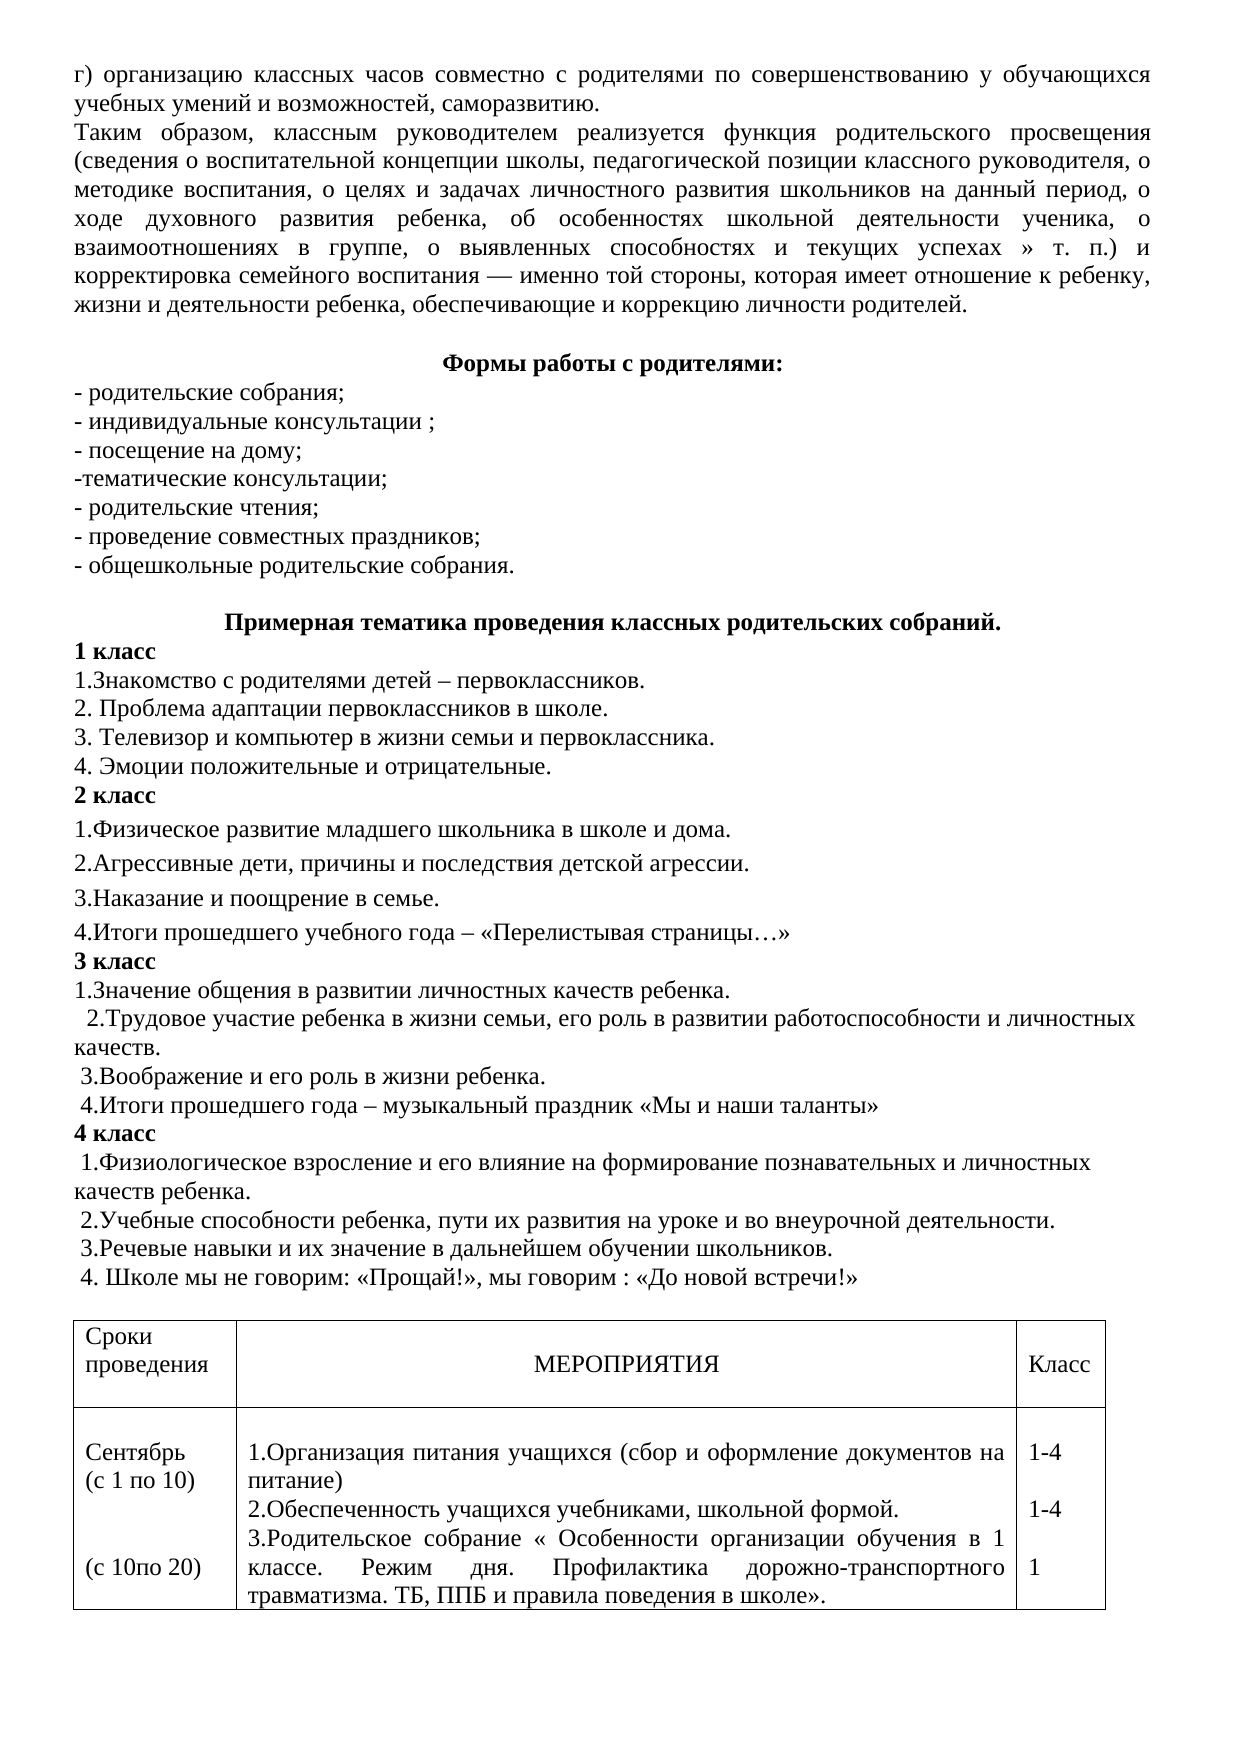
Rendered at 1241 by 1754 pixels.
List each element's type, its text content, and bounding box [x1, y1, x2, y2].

text 2.Агрессивные дети, причины и последствия детской агрессии. [74, 843, 1152, 877]
text 4 класс [74, 1118, 1152, 1147]
text - родительские собрания; [74, 377, 1152, 406]
text - родительские чтения; [74, 492, 1152, 521]
text - посещение на дому; [74, 435, 1152, 463]
table_header Сроки проведения [74, 1321, 236, 1407]
text - индивидуальные консультации ; [74, 406, 1152, 435]
text - общешкольные родительские собрания. [74, 550, 1152, 578]
text - проведение совместных праздников; [74, 521, 1152, 550]
text 4. Школе мы не говорим: «Прощай!», мы говорим : «До новой встречи!» [74, 1262, 1152, 1291]
text 4.Итоги прошедшего учебного года – «Перелистывая страницы…» [74, 912, 1152, 946]
text 2.Трудовое участие ребенка в жизни семьи, его роль в развитии работоспособности и личностных качеств. [74, 1003, 1152, 1061]
text 3.Речевые навыки и их значение в дальнейшем обучении школьников. [74, 1233, 1152, 1262]
text 1.Знакомство с родителями детей – первоклассников. [74, 665, 1152, 693]
text 2.Учебные способности ребенка, пути их развития на уроке и во внеурочной деятельности. [74, 1205, 1152, 1233]
text 2. Проблема адаптации первоклассников в школе. [74, 693, 1152, 722]
text 4. Эмоции положительные и отрицательные. [74, 751, 1152, 780]
text г) организацию классных часов совместно с родителями по совершенствованию у обучающихся учебных умений и возможностей, саморазвитию. [74, 59, 1152, 117]
text Примерная тематика проведения классных родительских собраний. [74, 607, 1152, 636]
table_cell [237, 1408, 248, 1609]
text Таким образом, классным руководителем реализуется функция родительского просвещения (сведения о воспитательной концепции школы, педагогической позиции классного руководителя, о методике воспитания, о целях и задачах личностного развития школьников на данный период, о ходе духовного развития ребенка, об особенностях школьной деятельности ученика, о взаимоотношениях в группе, о выявленных способностях и текущих успехах » т. п.) и корректировка семейного воспитания — именно той стороны, которая имеет отношение к ребенку, жизни и деятельности ребенка, обеспечивающие и коррекцию личности родителей. [74, 117, 1152, 318]
text 3.Воображение и его роль в жизни ребенка. [74, 1061, 1152, 1090]
text 1.Значение общения в развитии личностных качеств ребенка. [74, 975, 1152, 1003]
text -тематические консультации; [74, 463, 1152, 492]
text 3 класс [74, 946, 1152, 975]
text 1 класс [74, 636, 1152, 665]
text 4.Итоги прошедшего года – музыкальный праздник «Мы и наши таланты» [74, 1090, 1152, 1118]
table_header Класс [1017, 1321, 1105, 1407]
text 1.Физическое развитие младшего школьника в школе и дома. [74, 808, 1152, 843]
text 3.Наказание и поощрение в семье. [74, 877, 1152, 912]
text 1.Физиологическое взросление и его влияние на формирование познавательных и личностных качеств ребенка. [74, 1147, 1152, 1205]
text 3. Телевизор и компьютер в жизни семьи и первоклассника. [74, 722, 1152, 751]
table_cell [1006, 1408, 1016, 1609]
text 2 класс [74, 780, 1152, 808]
text Формы работы с родителями: [74, 348, 1152, 377]
